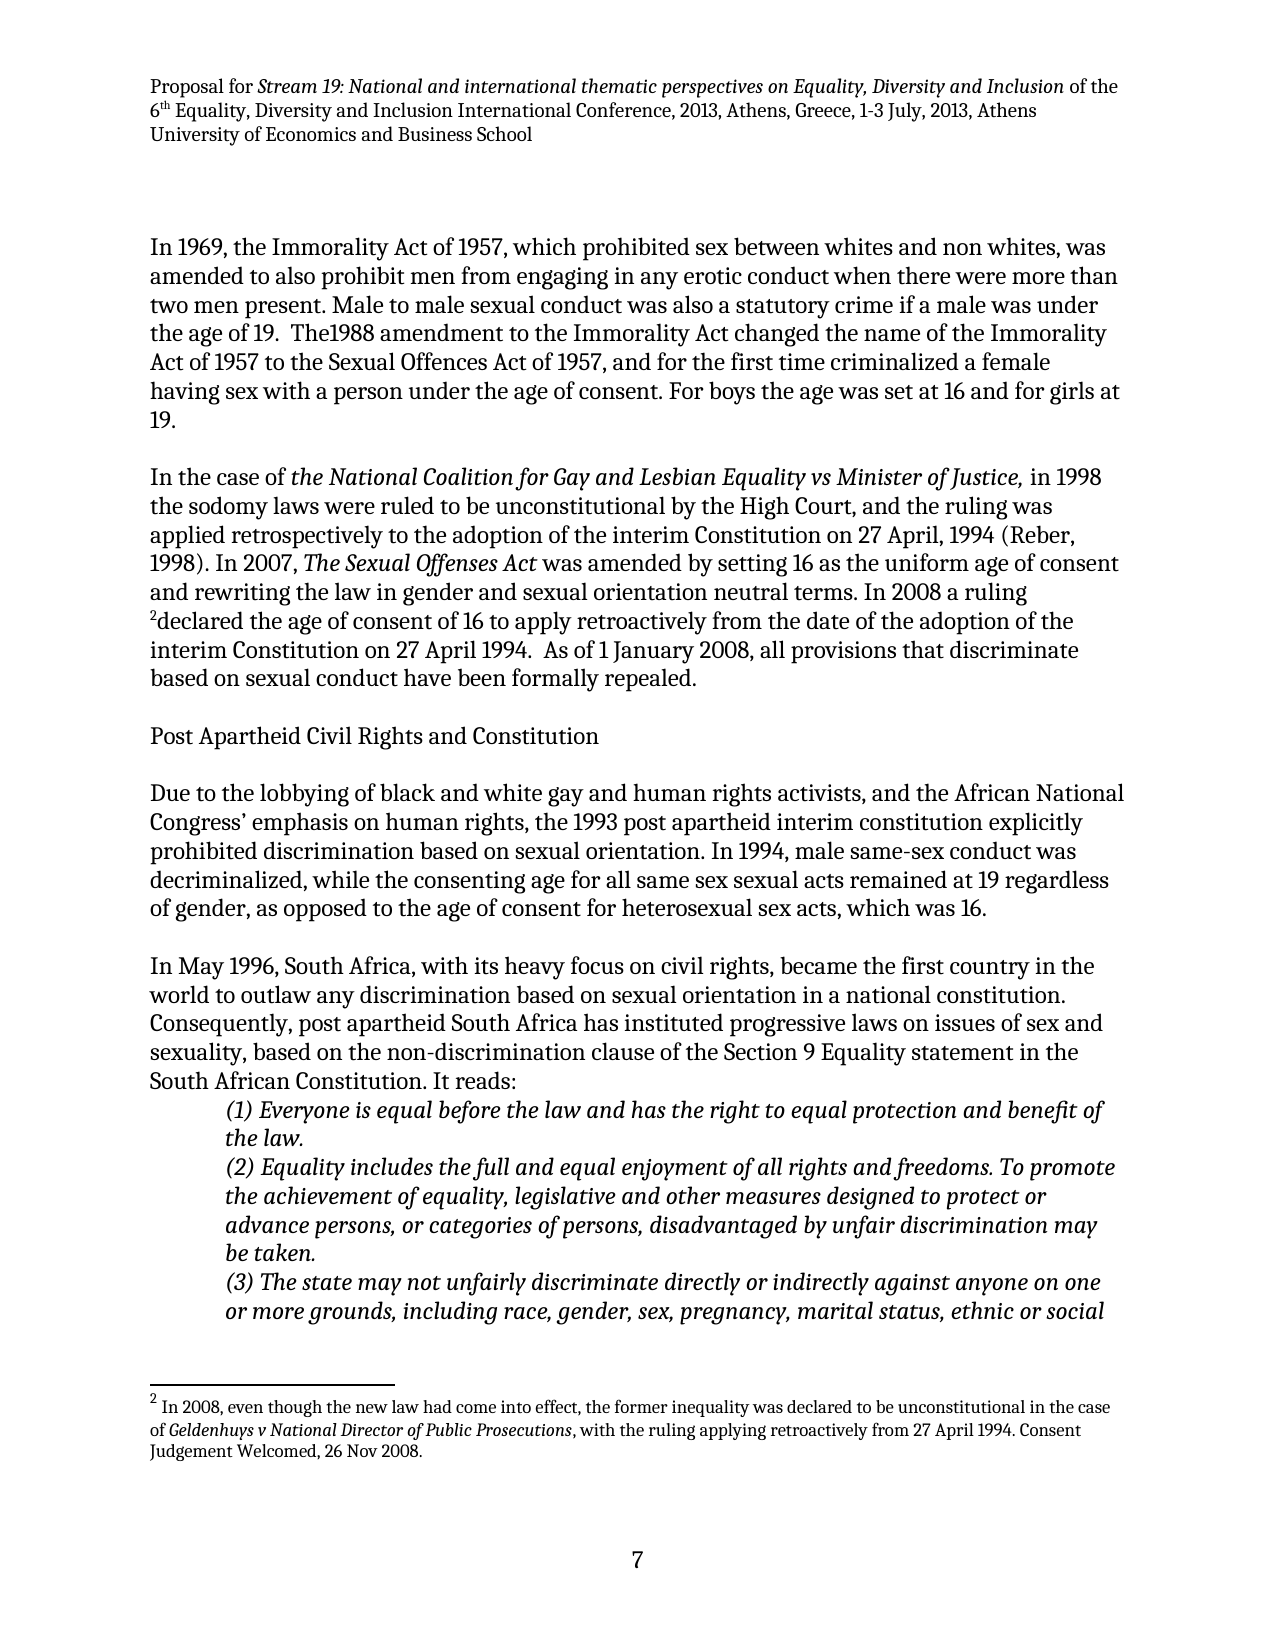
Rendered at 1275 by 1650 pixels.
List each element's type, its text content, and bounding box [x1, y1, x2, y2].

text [225, 1268, 1125, 1326]
text (2) Equality includes the full and equal enjoyment of all rights and freedoms. To promote the achievement of equality, legislative and other measures designed to protect or advance persons, or categories of persons, disadvantaged by unfair discrimination may be taken. [225, 1153, 1125, 1268]
text In the case of the National Coalition for Gay and Lesbian Equality vs Minister of Justice, in 1998 the sodomy laws were ruled to be unconstitutional by the High Court, and the ruling was applied retrospectively to the adoption of the interim Constitution on 27 April, 1994 (Reber, 1998). In 2007, The Sexual Offenses Act was amended by setting 16 as the uniform age of consent and rewriting the law in gender and sexual orientation neutral terms. In 2008 a ruling declared the age of consent of 16 to apply retroactively from the date of the adoption of the interim Constitution on 27 April 1994. As of 1 January 2008, all provisions that discriminate based on sexual conduct have been formally repealed. [150, 463, 1125, 693]
text Due to the lobbying of black and white gay and human rights activists, and the African National Congress’ emphasis on human rights, the 1993 post apartheid interim constitution explicitly prohibited discrimination based on sexual orientation. In 1994, male same-sex conduct was decriminalized, while the consenting age for all same sex sexual acts remained at 19 regardless of gender, as opposed to the age of consent for heterosexual sex acts, which was 16. [150, 779, 1125, 923]
text (1) Everyone is equal before the law and has the right to equal protection and benefit of the law. [225, 1096, 1125, 1153]
text In May 1996, South Africa, with its heavy focus on civil rights, became the first country in the world to outlaw any discrimination based on sexual orientation in a national constitution. Consequently, post apartheid South Africa has instituted progressive laws on issues of sex and sexuality, based on the non-discrimination clause of the Section 9 Equality statement in the South African Constitution. It reads: [150, 952, 1125, 1096]
text Post Apartheid Civil Rights and Constitution [150, 722, 1125, 751]
text In 1969, the Immorality Act of 1957, which prohibited sex between whites and non whites, was amended to also prohibit men from engaging in any erotic conduct when there were more than two men present. Male to male sexual conduct was also a statutory crime if a male was under the age of 19. The1988 amendment to the Immorality Act changed the name of the Immorality Act of 1957 to the Sexual Offences Act of 1957, and for the first time criminalized a female having sex with a person under the age of consent. For boys the age was set at 16 and for girls at 19. [150, 233, 1125, 434]
